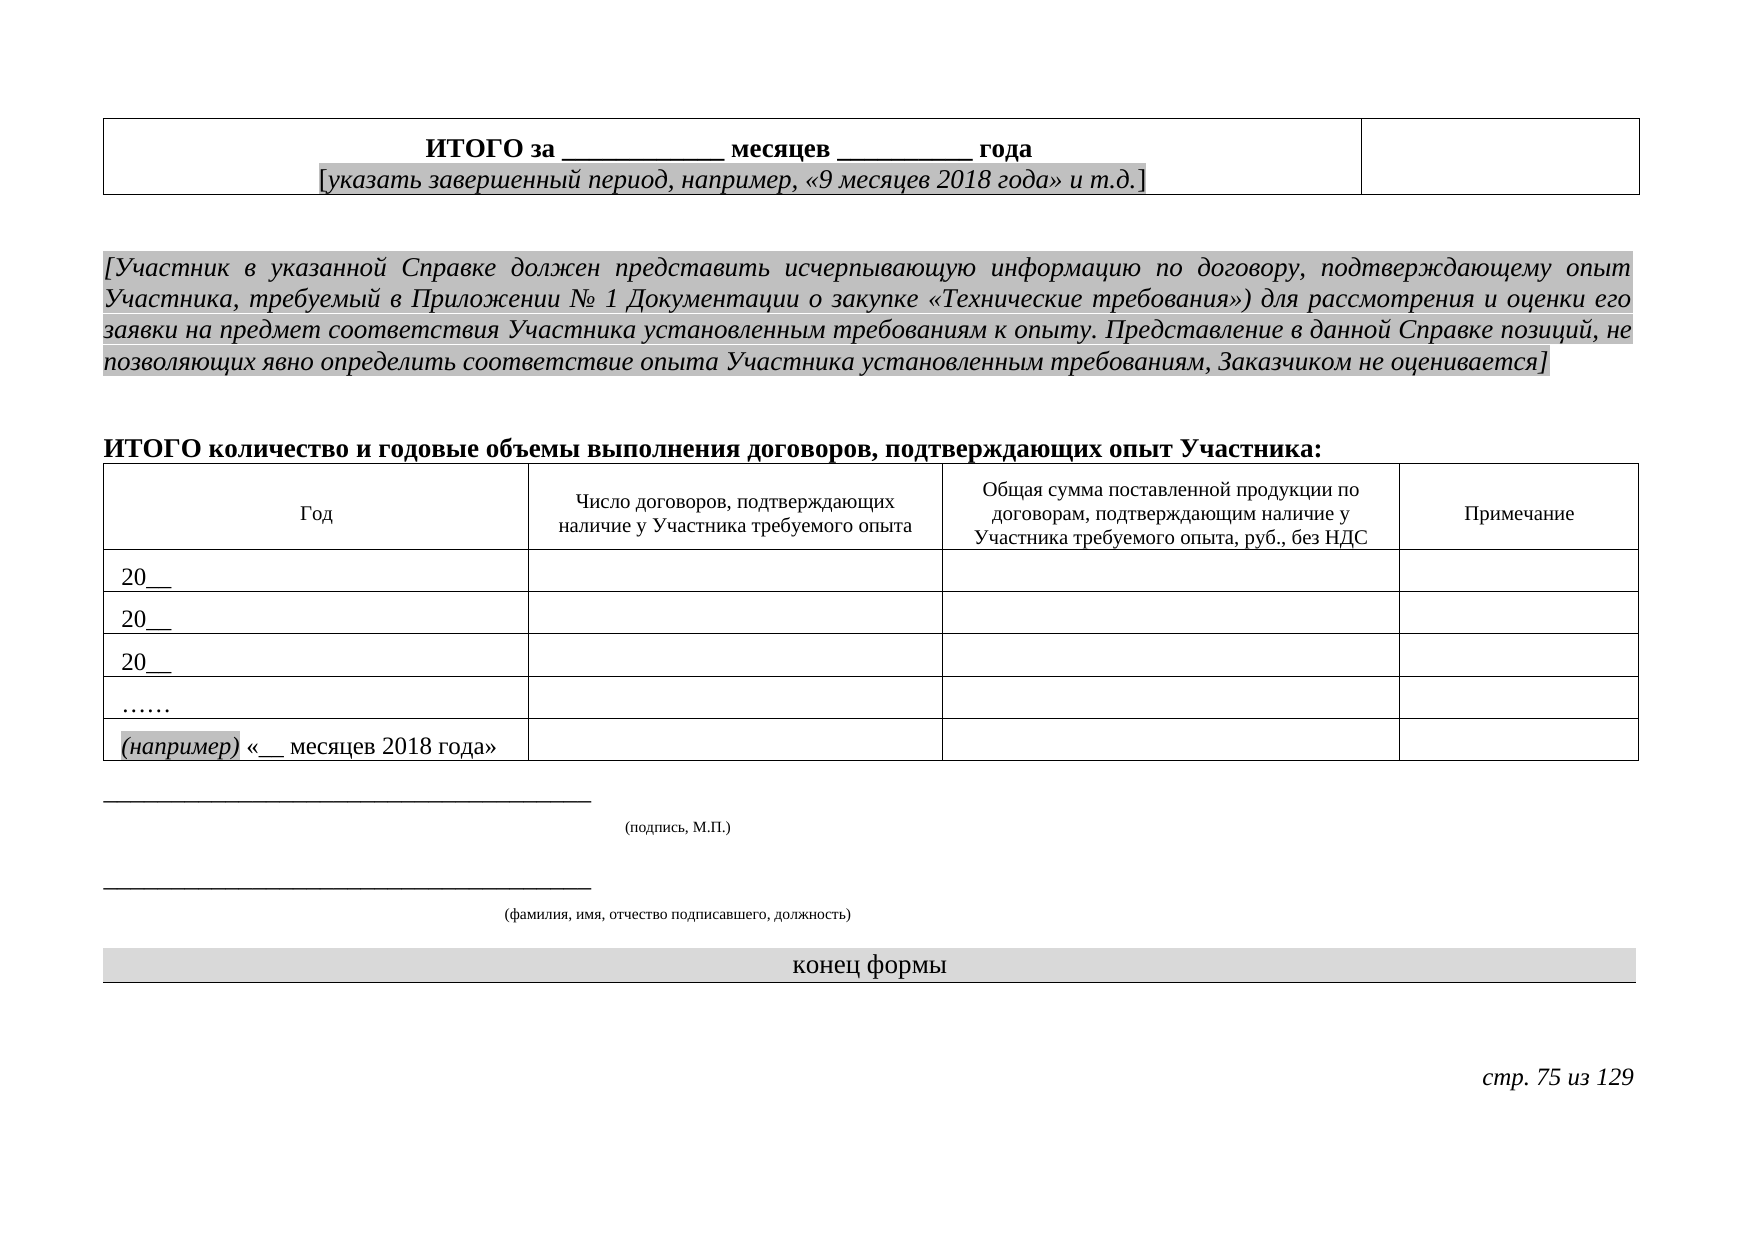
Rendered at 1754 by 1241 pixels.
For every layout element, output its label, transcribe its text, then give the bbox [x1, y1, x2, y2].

table_cell (например) «__ месяцев 2018 года» [104, 719, 528, 760]
table_cell 20__ [104, 550, 528, 591]
text (подпись, М.П.) [103, 817, 1252, 848]
table_cell 20__ [104, 634, 528, 676]
table_cell [943, 550, 1399, 591]
table_cell [1400, 677, 1638, 718]
table_cell [1362, 119, 1639, 194]
table_cell ИТОГО за ____________ месяцев __________ года [указать завершенный период, например, «9 месяцев 2018 года» и т.д.] [104, 119, 1361, 194]
text ____________________________________ [103, 774, 1636, 805]
table_cell …… [104, 677, 528, 718]
table_cell [529, 719, 942, 760]
table_cell [1400, 719, 1638, 760]
table_cell 20__ [104, 592, 528, 633]
table_cell [943, 592, 1399, 633]
text [Участник в указанной Справке должен представить исчерпывающую информацию по договору, подтверждающему опыт Участника, требуемый в Приложении № 1 Документации о закупке «Технические требования») для рассмотрения и оценки его заявки на предмет соответствия Участника установленным требованиям к опыту. Представление в данной Справке позиций, не позволяющих явно определить соответствие опыта Участника установленным требованиям, Заказчиком не оценивается] [103, 251, 1636, 376]
table_cell [529, 592, 942, 633]
table_header Год [104, 464, 528, 549]
table_cell [1400, 592, 1638, 633]
text ИТОГО количество и годовые объемы выполнения договоров, подтверждающих опыт Участника: [103, 432, 1636, 463]
text конец формы [103, 948, 1636, 982]
table_header Число договоров, подтверждающих наличие у Участника требуемого опыта [529, 464, 942, 549]
table_cell [1400, 634, 1638, 676]
table_cell [1400, 550, 1638, 591]
table_cell [943, 634, 1399, 676]
text (фамилия, имя, отчество подписавшего, должность) [103, 905, 1252, 936]
text ____________________________________ [103, 861, 1636, 892]
table_header Примечание [1400, 464, 1638, 549]
table_cell [529, 677, 942, 718]
table_cell [529, 550, 942, 591]
table_cell [529, 634, 942, 676]
table_cell [943, 719, 1399, 760]
table_header Общая сумма поставленной продукции по договорам, подтверждающим наличие у Участника требуемого опыта, руб., без НДС [943, 464, 1399, 549]
table_cell [943, 677, 1399, 718]
